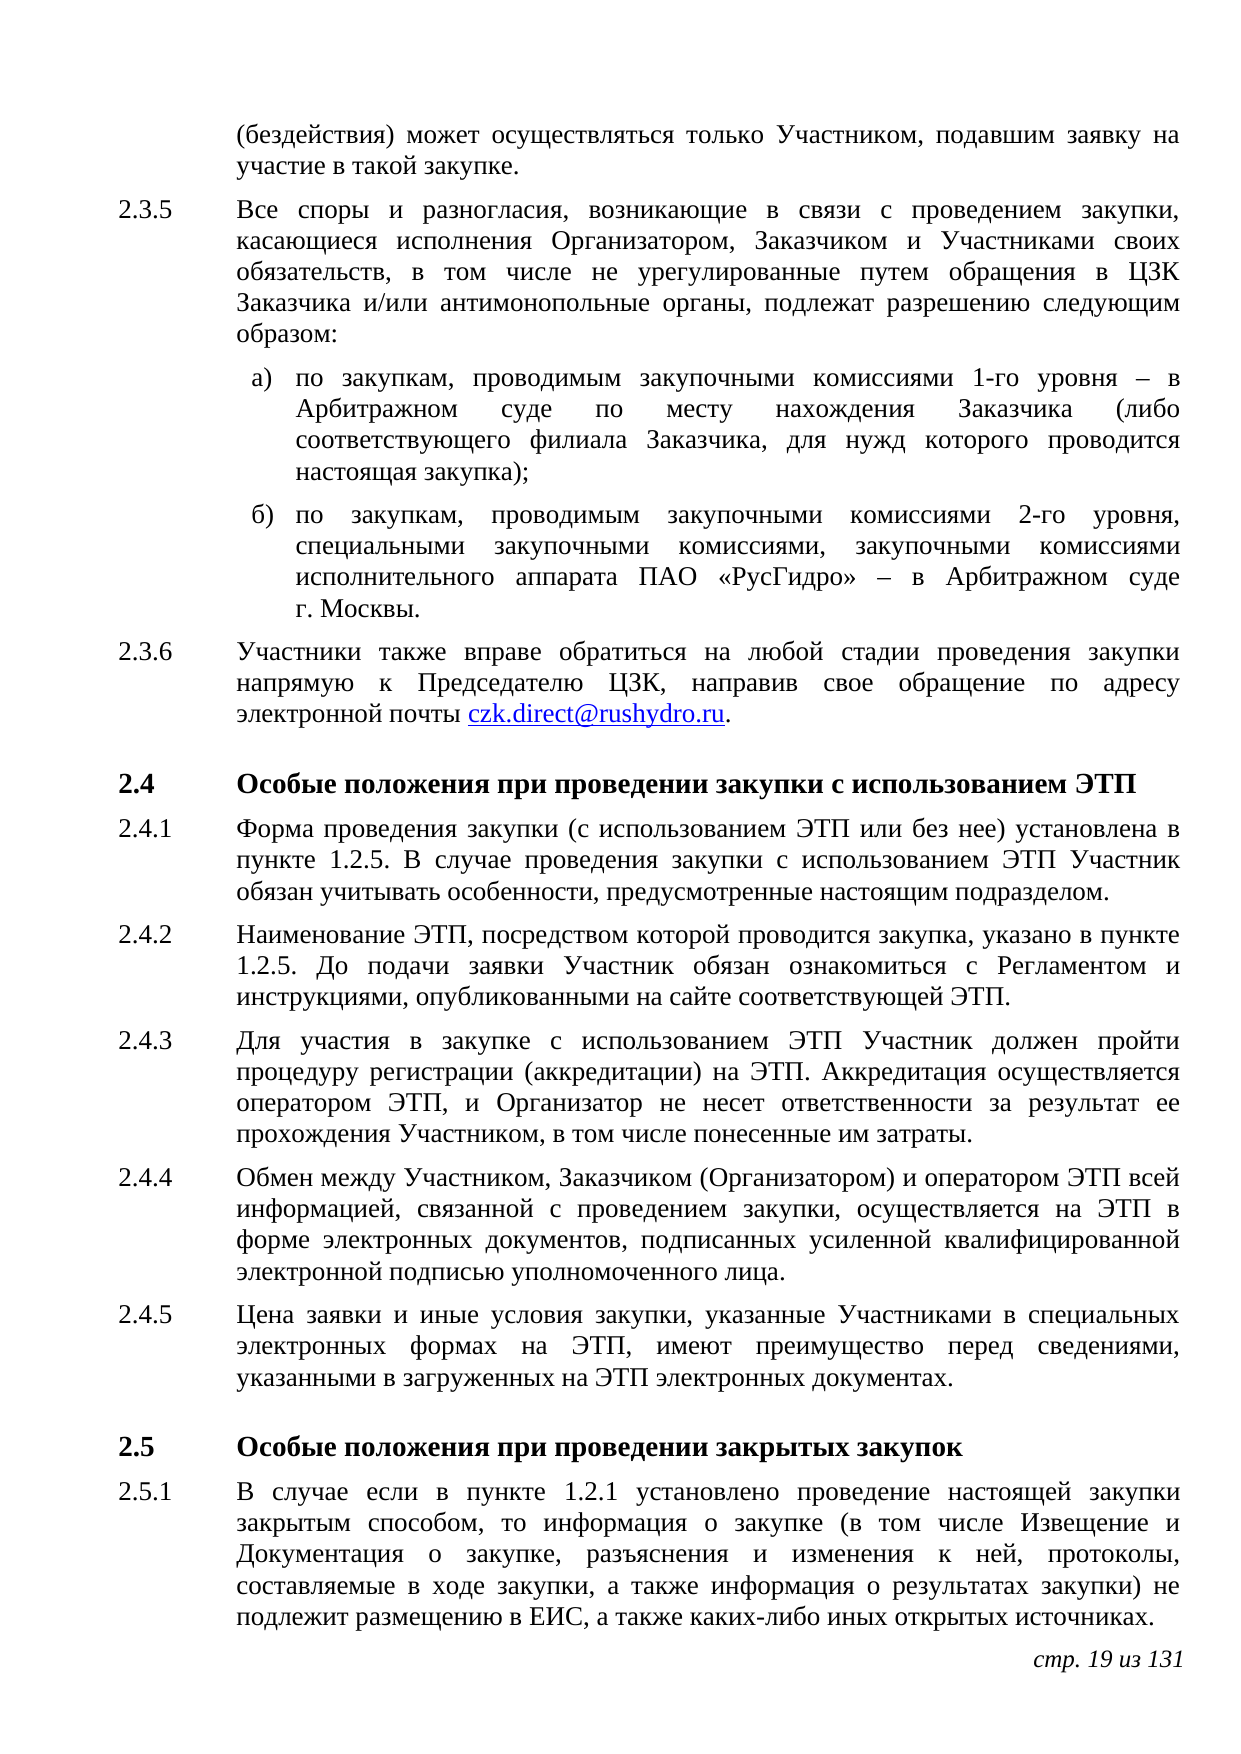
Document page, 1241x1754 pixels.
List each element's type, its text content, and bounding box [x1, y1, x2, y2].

subtitle Особые положения при проведении закупки с использованием ЭТП [118, 766, 1181, 800]
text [118, 118, 1181, 180]
text Участники также вправе обратиться на любой стадии проведения закупки напрямую к Председателю ЦЗК, направив свое обращение по адресу электронной почты czk.direct@rushydro.ru. [118, 635, 1181, 729]
text В случае если в пункте 1.2.1 установлено проведение настоящей закупки закрытым способом, то информация о закупке (в том числе Извещение и Документация о закупке, разъяснения и изменения к ней, протоколы, составляемые в ходе закупки, а также информация о результатах закупки) не подлежит размещению в ЕИС, а также каких-либо иных открытых источниках. [118, 1475, 1181, 1631]
text Обмен между Участником, Заказчиком (Организатором) и оператором ЭТП всей информацией, связанной с проведением закупки, осуществляется на ЭТП в форме электронных документов, подписанных усиленной квалифицированной электронной подписью уполномоченного лица. [118, 1161, 1181, 1286]
text Все споры и разногласия, возникающие в связи с проведением закупки, касающиеся исполнения Организатором, Заказчиком и Участниками своих обязательств, в том числе не урегулированные путем обращения в ЦЗК Заказчика и/или антимонопольные органы, подлежат разрешению следующим образом: [118, 193, 1181, 349]
text Цена заявки и иные условия закупки, указанные Участниками в специальных электронных формах на ЭТП, имеют преимущество перед сведениями, указанными в загруженных на ЭТП электронных документах. [118, 1298, 1181, 1392]
list по закупкам, проводимым закупочными комиссиями 2-го уровня, специальными закупочными комиссиями, закупочными комиссиями исполнительного аппарата ПАО «РусГидро» – в Арбитражном суде г. Москвы. [251, 498, 1181, 623]
list по закупкам, проводимым закупочными комиссиями 1-го уровня – в Арбитражном суде по месту нахождения Заказчика (либо соответствующего филиала Заказчика, для нужд которого проводится настоящая закупка); [251, 361, 1181, 486]
text Форма проведения закупки (с использованием ЭТП или без нее) установлена в пункте 1.2.5. В случае проведения закупки с использованием ЭТП Участник обязан учитывать особенности, предусмотренные настоящим подразделом. [118, 812, 1181, 906]
text Наименование ЭТП, посредством которой проводится закупка, указано в пункте 1.2.5. До подачи заявки Участник обязан ознакомиться с Регламентом и инструкциями, опубликованными на сайте соответствующей ЭТП. [118, 918, 1181, 1012]
subtitle Особые положения при проведении закрытых закупок [118, 1429, 1181, 1463]
text Для участия в закупке с использованием ЭТП Участник должен пройти процедуру регистрации (аккредитации) на ЭТП. Аккредитация осуществляется оператором ЭТП, и Организатор не несет ответственности за результат ее прохождения Участником, в том числе понесенные им затраты. [118, 1024, 1181, 1149]
